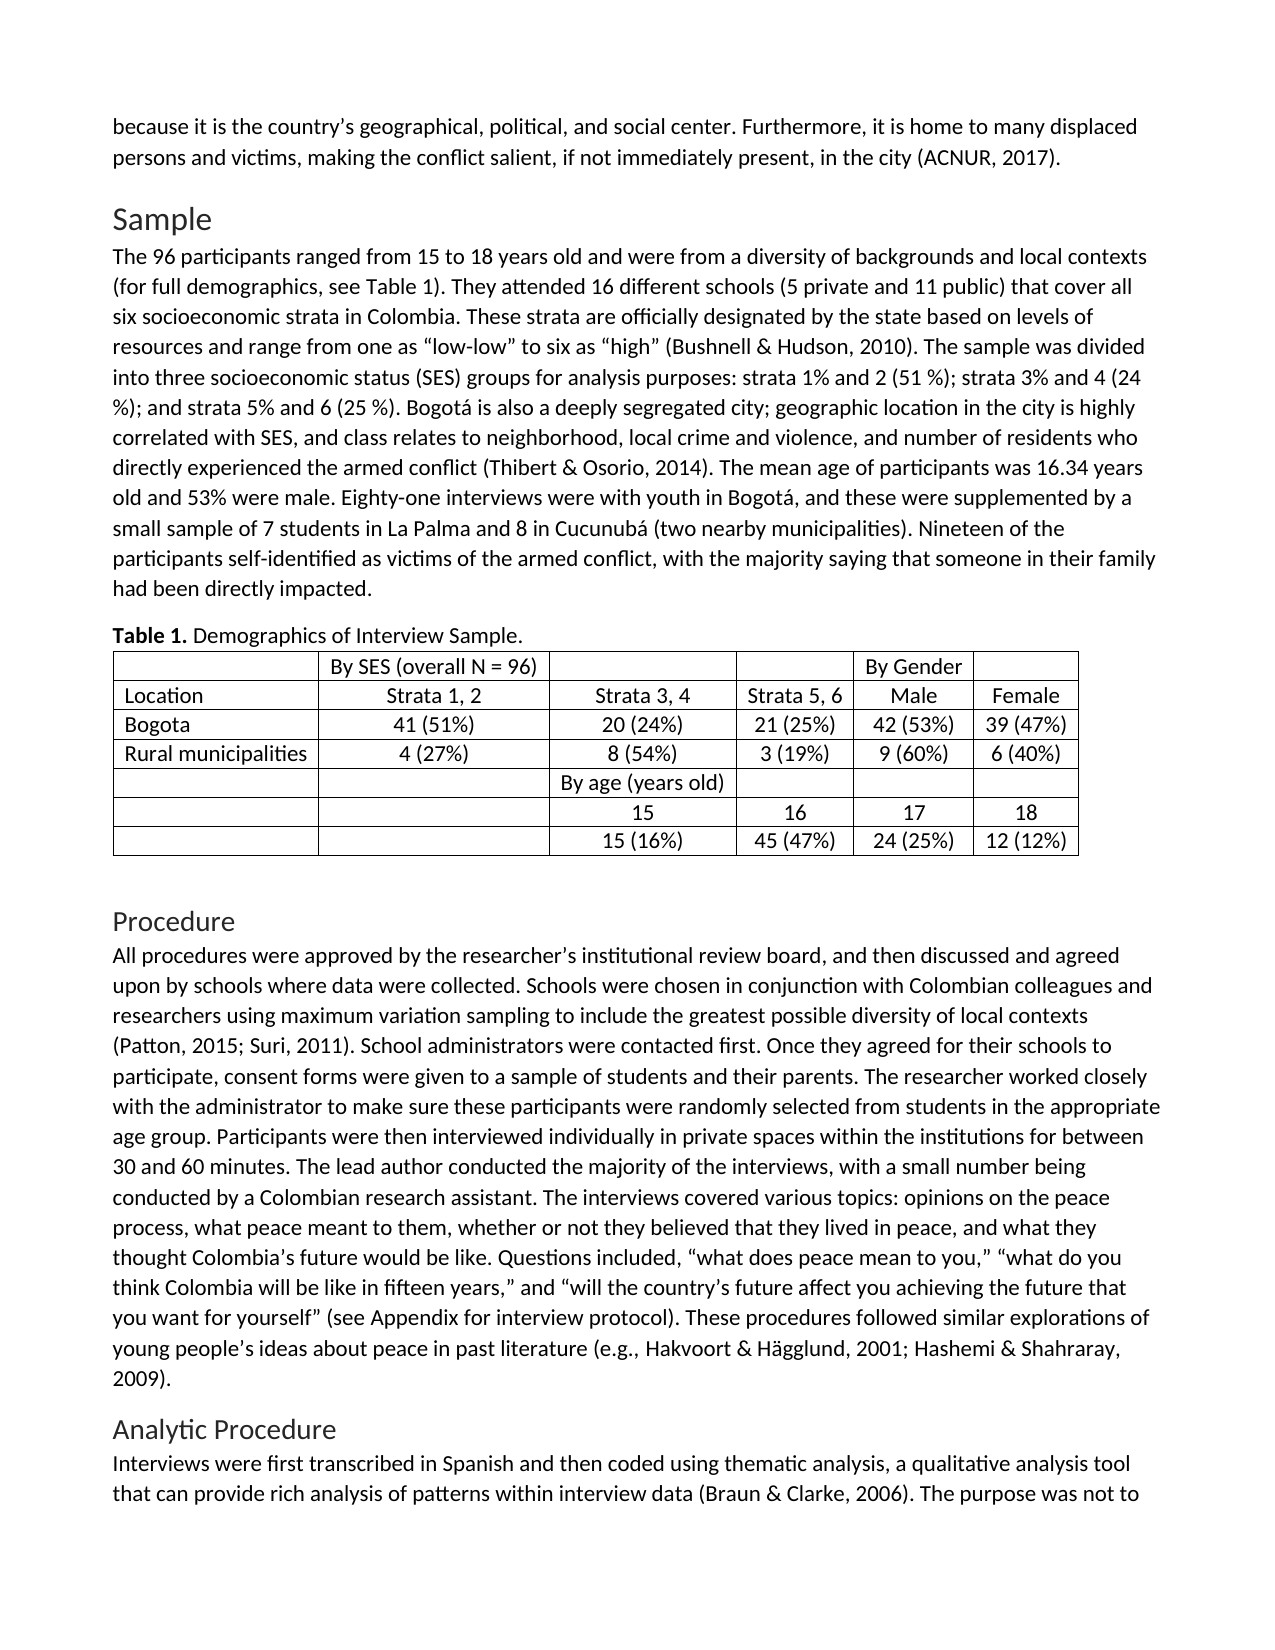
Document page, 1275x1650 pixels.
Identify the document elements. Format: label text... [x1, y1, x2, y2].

table_cell 41 (51%) [319, 710, 549, 738]
table_cell [114, 769, 318, 797]
table_cell 17 [854, 798, 973, 826]
table_header By Gender [854, 652, 973, 680]
table_cell 24 (25%) [854, 827, 973, 855]
table_cell Male [854, 681, 973, 709]
subtitle Analytic Procedure [112, 1411, 1162, 1446]
table_cell Location [114, 681, 318, 709]
table_cell [854, 769, 973, 797]
table_header [550, 652, 736, 680]
table_cell 18 [974, 798, 1078, 826]
text All procedures were approved by the researcher’s institutional review board, and then discussed and agreed upon by schools where data were collected. Schools were chosen in conjunction with Colombian colleagues and researchers using maximum variation sampling to include the greatest possible diversity of local contexts (Patton, 2015; Suri, 2011). School administrators were contacted first. Once they agreed for their schools to participate, consent forms were given to a sample of students and their parents. The researcher worked closely with the administrator to make sure these participants were randomly selected from students in the appropriate age group. Participants were then interviewed individually in private spaces within the institutions for between 30 and 60 minutes. The lead author conducted the majority of the interviews, with a small number being conducted by a Colombian research assistant. The interviews covered various topics: opinions on the peace process, what peace meant to them, whether or not they believed that they lived in peace, and what they thought Colombia’s future would be like. Questions included, “what does peace mean to you,” “what do you think Colombia will be like in fifteen years,” and “will the country’s future affect you achieving the future that you want for yourself” (see Appendix for interview protocol). These procedures followed similar explorations of young people’s ideas about peace in past literature (e.g., Hakvoort & Hägglund, 2001; Hashemi & Shahraray, 2009). [112, 941, 1162, 1392]
table_header [974, 652, 1078, 680]
table_cell 16 [737, 798, 853, 826]
table_cell 3 (19%) [737, 740, 853, 767]
table_cell 4 (27%) [319, 740, 549, 767]
table_cell Bogota [114, 710, 318, 738]
table_cell [114, 798, 318, 826]
table_cell 42 (53%) [854, 710, 973, 738]
text Table 1. Demographics of Interview Sample. [112, 621, 1162, 649]
table_cell 21 (25%) [737, 710, 853, 738]
subtitle Procedure [112, 903, 1162, 938]
table_header [114, 652, 318, 680]
table_cell Female [974, 681, 1078, 709]
table_cell Rural municipalities [114, 740, 318, 767]
table_cell [319, 827, 549, 855]
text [112, 112, 1162, 171]
table_cell 20 (24%) [550, 710, 736, 738]
table_cell Strata 3, 4 [550, 681, 736, 709]
table_cell 8 (54%) [550, 740, 736, 767]
table_cell [319, 769, 549, 797]
table_cell 6 (40%) [974, 740, 1078, 767]
table_cell 15 [550, 798, 736, 826]
table_cell [114, 827, 318, 855]
table_cell Strata 1, 2 [319, 681, 549, 709]
table_cell [319, 798, 549, 826]
table_cell 12 (12%) [974, 827, 1078, 855]
text The 96 participants ranged from 15 to 18 years old and were from a diversity of backgrounds and local contexts (for full demographics, see Table 1). They attended 16 different schools (5 private and 11 public) that cover all six socioeconomic strata in Colombia. These strata are officially designated by the state based on levels of resources and range from one as “low-low” to six as “high” (Bushnell & Hudson, 2010). The sample was divided into three socioeconomic status (SES) groups for analysis purposes: strata 1% and 2 (51 %); strata 3% and 4 (24 %); and strata 5% and 6 (25 %). Bogotá is also a deeply segregated city; geographic location in the city is highly correlated with SES, and class relates to neighborhood, local crime and violence, and number of residents who directly experienced the armed conflict (Thibert & Osorio, 2014). The mean age of participants was 16.34 years old and 53% were male. Eighty-one interviews were with youth in Bogotá, and these were supplemented by a small sample of 7 students in La Palma and 8 in Cucunubá (two nearby municipalities). Nineteen of the participants self-identified as victims of the armed conflict, with the majority saying that someone in their family had been directly impacted. [112, 242, 1162, 602]
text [112, 1449, 1162, 1507]
table_cell 9 (60%) [854, 740, 973, 767]
subtitle Sample [112, 198, 1162, 239]
table_cell [737, 769, 853, 797]
table_cell [974, 769, 1078, 797]
table_cell 15 (16%) [550, 827, 736, 855]
table_header By SES (overall N = 96) [319, 652, 549, 680]
table_cell Strata 5, 6 [737, 681, 853, 709]
table_header [737, 652, 853, 680]
table_cell 45 (47%) [737, 827, 853, 855]
table_cell By age (years old) [550, 769, 736, 797]
table_cell 39 (47%) [974, 710, 1078, 738]
